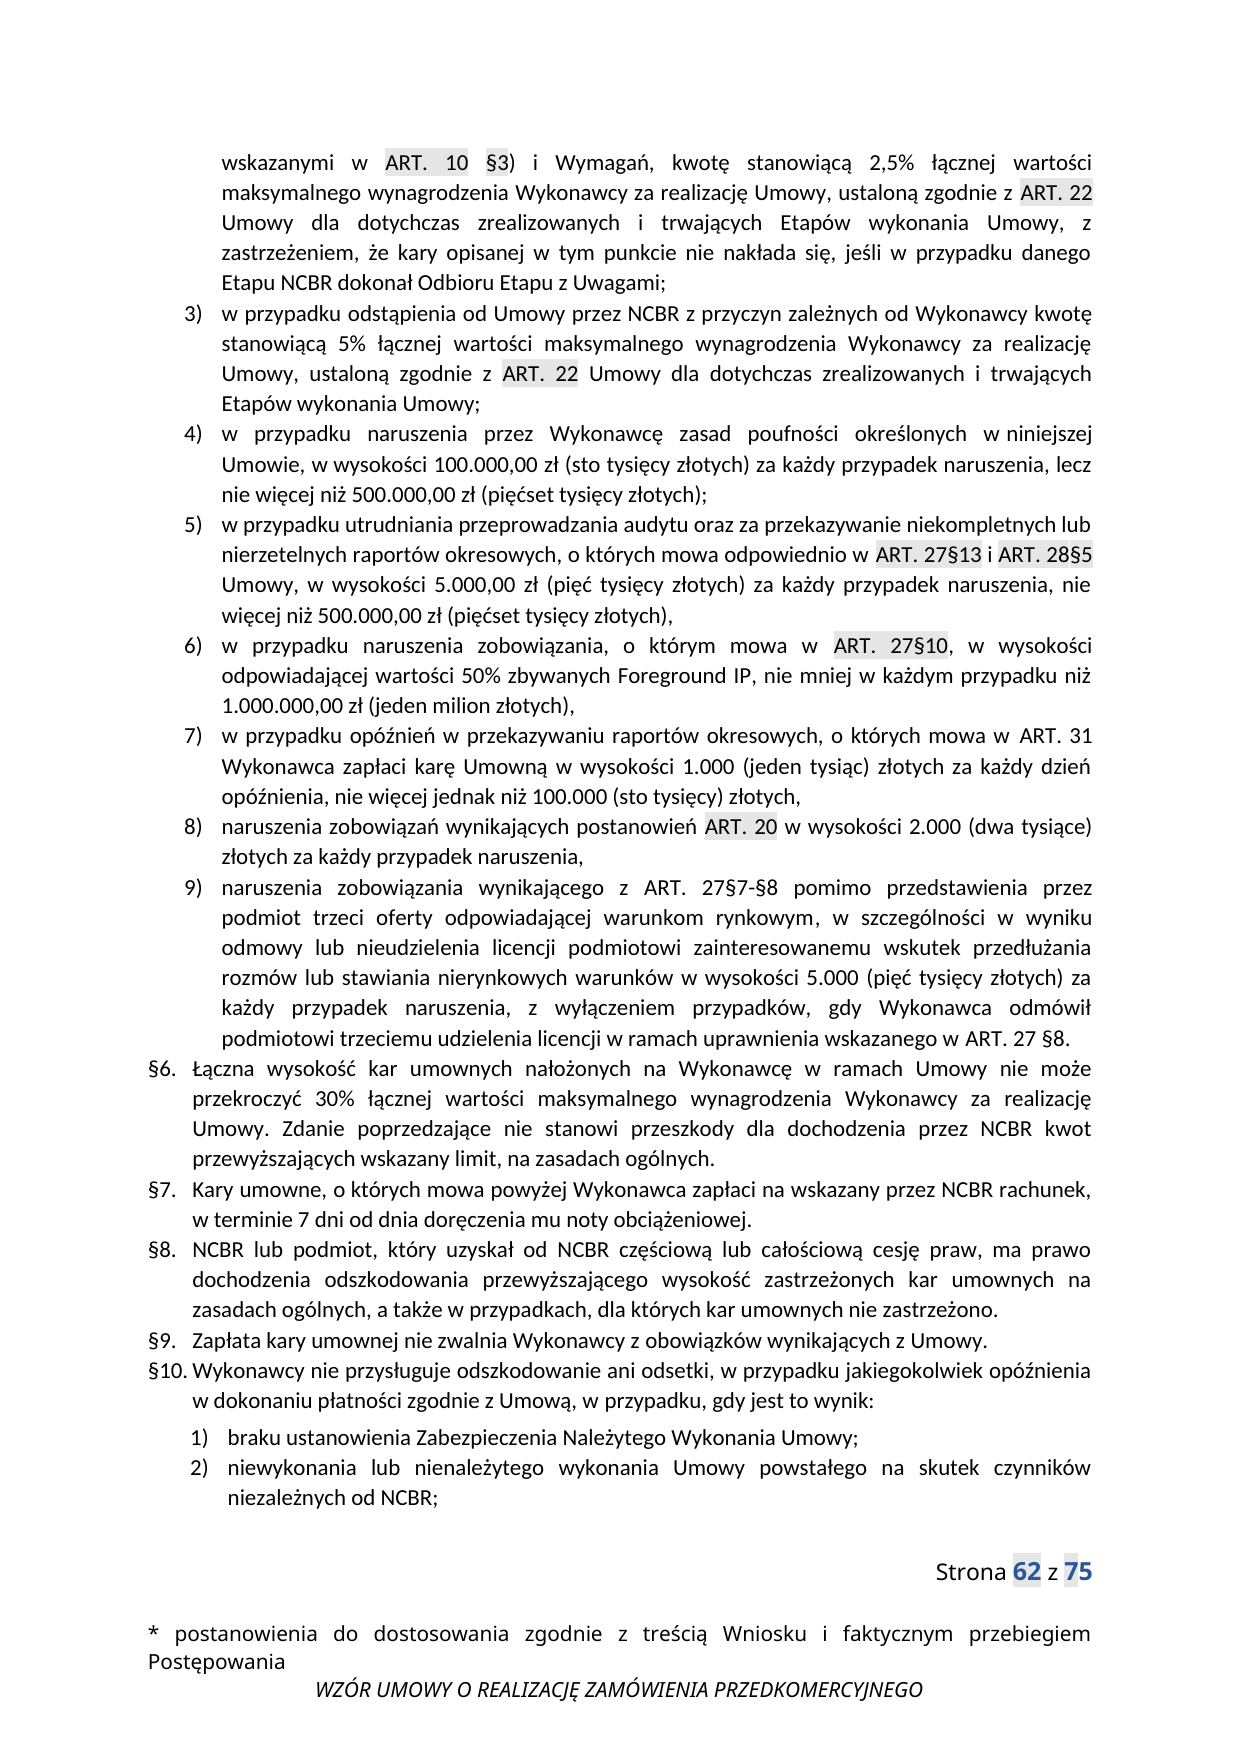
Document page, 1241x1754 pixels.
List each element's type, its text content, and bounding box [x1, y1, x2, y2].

list niewykonania lub nienależytego wykonania Umowy powstałego na skutek czynników niezależnych od NCBR; [190, 1453, 1093, 1511]
list Łączna wysokość kar umownych nałożonych na Wykonawcę w ramach Umowy nie może przekroczyć 30% łącznej wartości maksymalnego wynagrodzenia Wykonawcy za realizację Umowy. Zdanie poprzedzające nie stanowi przeszkody dla dochodzenia przez NCBR kwot przewyższających wskazany limit, na zasadach ogólnych. [148, 1054, 1093, 1172]
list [184, 148, 1093, 296]
list naruszenia zobowiązania wynikającego z ART. 27§7-§8 pomimo przedstawienia przez podmiot trzeci oferty odpowiadającej warunkom rynkowym, w szczególności w wyniku odmowy lub nieudzielenia licencji podmiotowi zainteresowanemu wskutek przedłużania rozmów lub stawiania nierynkowych warunków w wysokości 5.000 (pięć tysięcy złotych) za każdy przypadek naruszenia, z wyłączeniem przypadków, gdy Wykonawca odmówił podmiotowi trzeciemu udzielenia licencji w ramach uprawnienia wskazanego w ART. 27 §8. [184, 873, 1093, 1052]
list w przypadku naruszenia przez Wykonawcę zasad poufności określonych w niniejszej Umowie, w wysokości 100.000,00 zł (sto tysięcy złotych) za każdy przypadek naruszenia, lecz nie więcej niż 500.000,00 zł (pięćset tysięcy złotych); [184, 419, 1093, 508]
list w przypadku utrudniania przeprowadzania audytu oraz za przekazywanie niekompletnych lub nierzetelnych raportów okresowych, o których mowa odpowiednio w ART. 27§13 i ART. 28§5 Umowy, w wysokości 5.000,00 zł (pięć tysięcy złotych) za każdy przypadek naruszenia, nie więcej niż 500.000,00 zł (pięćset tysięcy złotych), [184, 510, 1093, 629]
list w przypadku opóźnień w przekazywaniu raportów okresowych, o których mowa w ART. 31 Wykonawca zapłaci karę Umowną w wysokości 1.000 (jeden tysiąc) złotych za każdy dzień opóźnienia, nie więcej jednak niż 100.000 (sto tysięcy) złotych, [184, 722, 1093, 810]
list Zapłata kary umownej nie zwalnia Wykonawcy z obowiązków wynikających z Umowy. [148, 1326, 1093, 1354]
list naruszenia zobowiązań wynikających postanowień ART. 20 w wysokości 2.000 (dwa tysiące) złotych za każdy przypadek naruszenia, [184, 812, 1093, 870]
list Kary umowne, o których mowa powyżej Wykonawca zapłaci na wskazany przez NCBR rachunek, w terminie 7 dni od dnia doręczenia mu noty obciążeniowej. [148, 1175, 1093, 1233]
list w przypadku naruszenia zobowiązania, o którym mowa w ART. 27§10, w wysokości odpowiadającej wartości 50% zbywanych Foreground IP, nie mniej w każdym przypadku niż 1.000.000,00 zł (jeden milion złotych), [184, 631, 1093, 719]
list braku ustanowienia Zabezpieczenia Należytego Wykonania Umowy; [190, 1423, 1093, 1451]
list w przypadku odstąpienia od Umowy przez NCBR z przyczyn zależnych od Wykonawcy kwotę stanowiącą 5% łącznej wartości maksymalnego wynagrodzenia Wykonawcy za realizację Umowy, ustaloną zgodnie z ART. 22 Umowy dla dotychczas zrealizowanych i trwających Etapów wykonania Umowy; [184, 299, 1093, 417]
list Wykonawcy nie przysługuje odszkodowanie ani odsetki, w przypadku jakiegokolwiek opóźnienia w dokonaniu płatności zgodnie z Umową, w przypadku, gdy jest to wynik: [148, 1356, 1093, 1414]
list NCBR lub podmiot, który uzyskał od NCBR częściową lub całościową cesję praw, ma prawo dochodzenia odszkodowania przewyższającego wysokość zastrzeżonych kar umownych na zasadach ogólnych, a także w przypadkach, dla których kar umownych nie zastrzeżono. [148, 1235, 1093, 1323]
